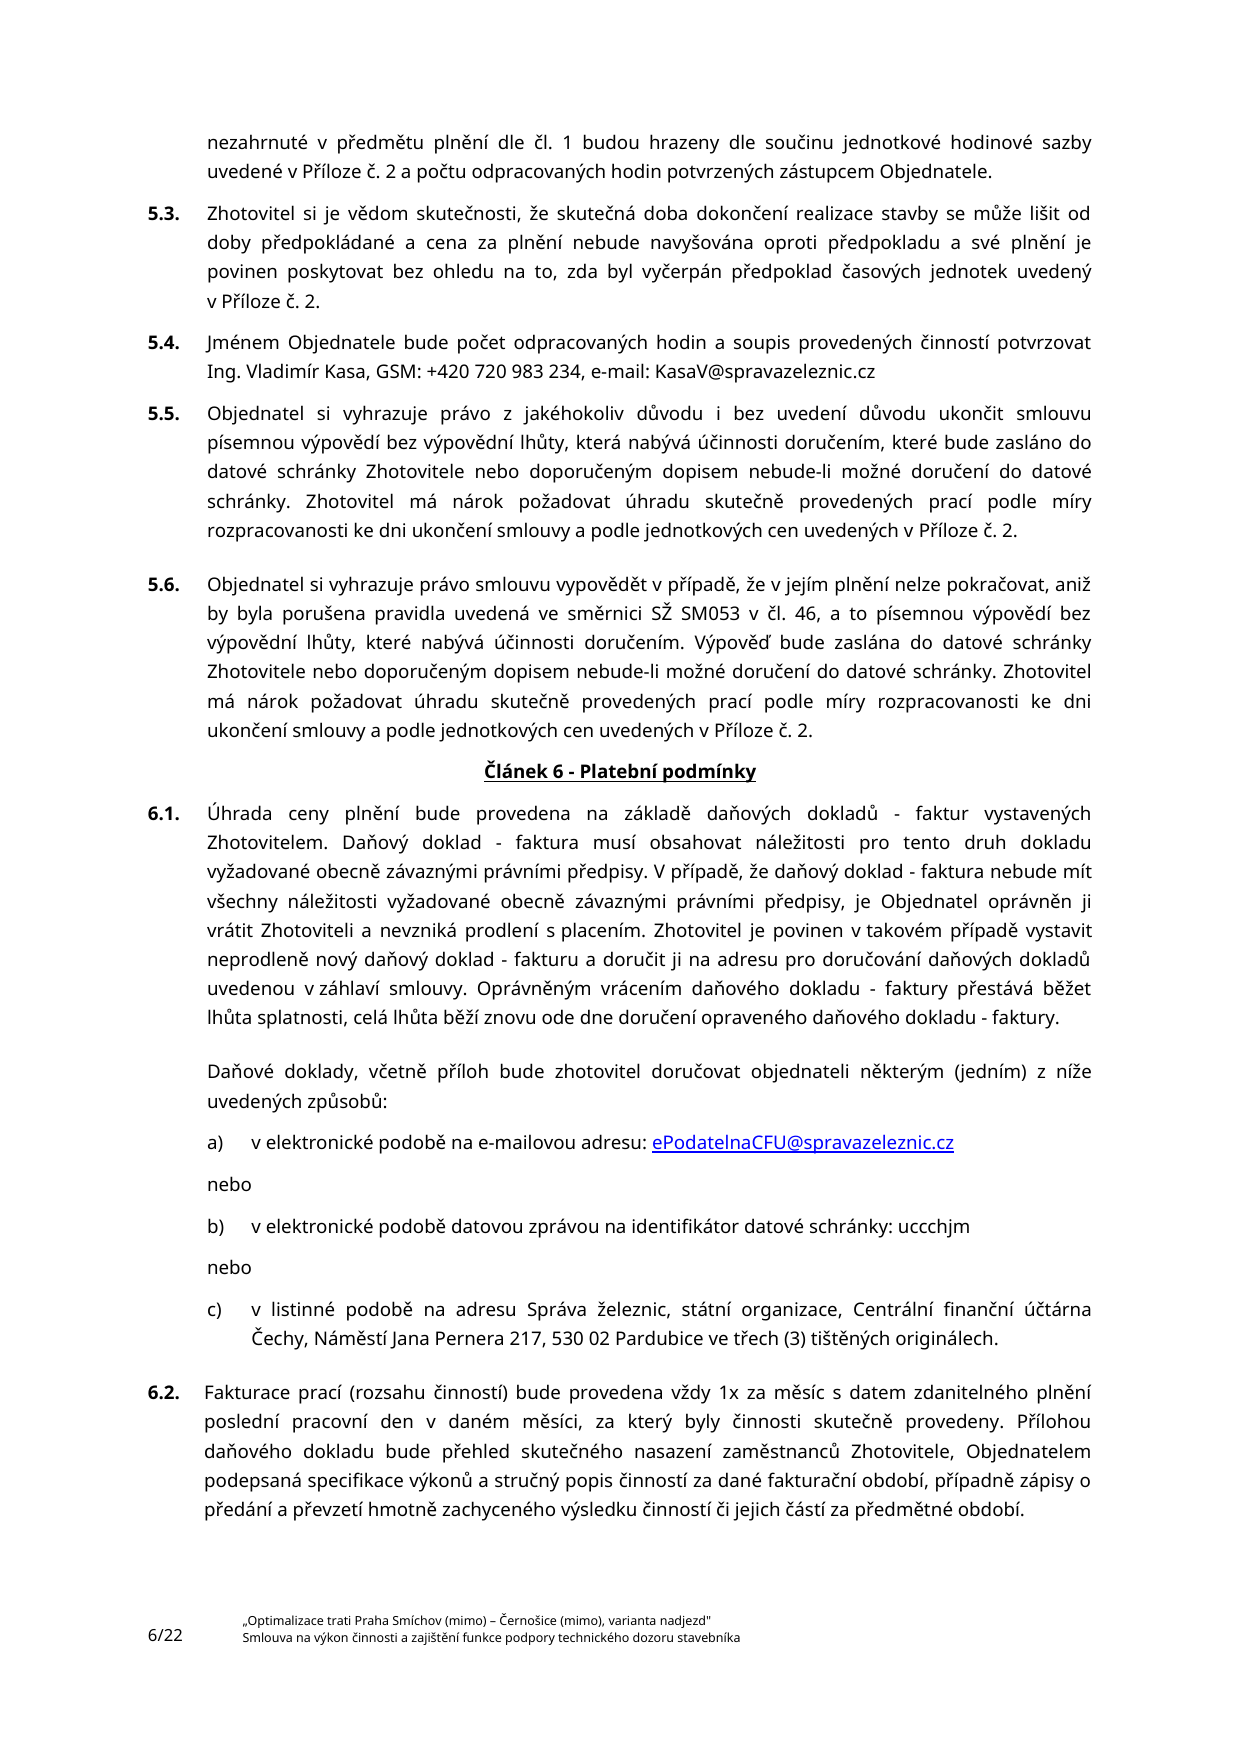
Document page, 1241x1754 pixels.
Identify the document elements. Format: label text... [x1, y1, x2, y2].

text 5.3. Zhotovitel si je vědom skutečnosti, že skutečná doba dokončení realizace stavby se může lišit od doby předpokládané a cena za plnění nebude navyšována oproti předpokladu a své plnění je povinen poskytovat bez ohledu na to, zda byl vyčerpán předpoklad časových jednotek uvedený v Příloze č. 2. [148, 197, 1092, 314]
text 5.6. Objednatel si vyhrazuje právo smlouvu vypovědět v případě, že v jejím plnění nelze pokračovat, aniž by byla porušena pravidla uvedená ve směrnici SŽ SM053 v čl. 46, a to písemnou výpovědí bez výpovědní lhůty, které nabývá účinnosti doručením. Výpověď bude zaslána do datové schránky Zhotovitele nebo doporučeným dopisem nebude-li možné doručení do datové schránky. Zhotovitel má nárok požadovat úhradu skutečně provedených prací podle míry rozpracovanosti ke dni ukončení smlouvy a podle jednotkových cen uvedených v Příloze č. 2. [148, 568, 1092, 743]
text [148, 126, 1092, 185]
text Daňové doklady, včetně příloh bude zhotovitel doručovat objednateli některým (jedním) z níže uvedených způsobů: [207, 1056, 1092, 1114]
text nebo [207, 1251, 1092, 1281]
text 6.1. Úhrada ceny plnění bude provedena na základě daňových dokladů - faktur vystavených Zhotovitelem. Daňový doklad - faktura musí obsahovat náležitosti pro tento druh dokladu vyžadované obecně závaznými právními předpisy. V případě, že daňový doklad - faktura nebude mít všechny náležitosti vyžadované obecně závaznými právními předpisy, je Objednatel oprávněn ji vrátit Zhotoviteli a nevzniká prodlení s placením. Zhotovitel je povinen v takovém případě vystavit neprodleně nový daňový doklad - fakturu a doručit ji na adresu pro doručování daňových dokladů uvedenou v záhlaví smlouvy. Oprávněným vrácením daňového dokladu - faktury přestává běžet lhůta splatnosti, celá lhůta běží znovu ode dne doručení opraveného daňového dokladu - faktury. [148, 797, 1092, 1031]
text 5.5. Objednatel si vyhrazuje právo z jakéhokoliv důvodu i bez uvedení důvodu ukončit smlouvu písemnou výpovědí bez výpovědní lhůty, která nabývá účinnosti doručením, které bude zasláno do datové schránky Zhotovitele nebo doporučeným dopisem nebude-li možné doručení do datové schránky. Zhotovitel má nárok požadovat úhradu skutečně provedených prací podle míry rozpracovanosti ke dni ukončení smlouvy a podle jednotkových cen uvedených v Příloze č. 2. [148, 397, 1092, 543]
text nebo [207, 1168, 1092, 1197]
text c) v listinné podobě na adresu Správa železnic, státní organizace, Centrální finanční účtárna Čechy, Náměstí Jana Pernera 217, 530 02 Pardubice ve třech (3) tištěných originálech. [207, 1293, 1092, 1351]
text 5.4. Jménem Objednatele bude počet odpracovaných hodin a soupis provedených činností potvrzovat Ing. Vladimír Kasa, GSM: +420 720 983 234, e-mail: KasaV@spravazeleznic.cz [148, 326, 1092, 385]
list v elektronické podobě na e-mailovou adresu: ePodatelnaCFU@spravazeleznic.cz [207, 1126, 1092, 1156]
text Článek 6 - Platební podmínky [148, 756, 1092, 785]
text 6.2. Fakturace prací (rozsahu činností) bude provedena vždy 1x za měsíc s datem zdanitelného plnění poslední pracovní den v daném měsíci, za který byly činnosti skutečně provedeny. Přílohou daňového dokladu bude přehled skutečného nasazení zaměstnanců Zhotovitele, Objednatelem podepsaná specifikace výkonů a stručný popis činností za dané fakturační období, případně zápisy o předání a převzetí hmotně zachyceného výsledku činností či jejich částí za předmětné období. [148, 1376, 1092, 1522]
text b) v elektronické podobě datovou zprávou na identifikátor datové schránky: uccchjm [207, 1210, 1092, 1239]
